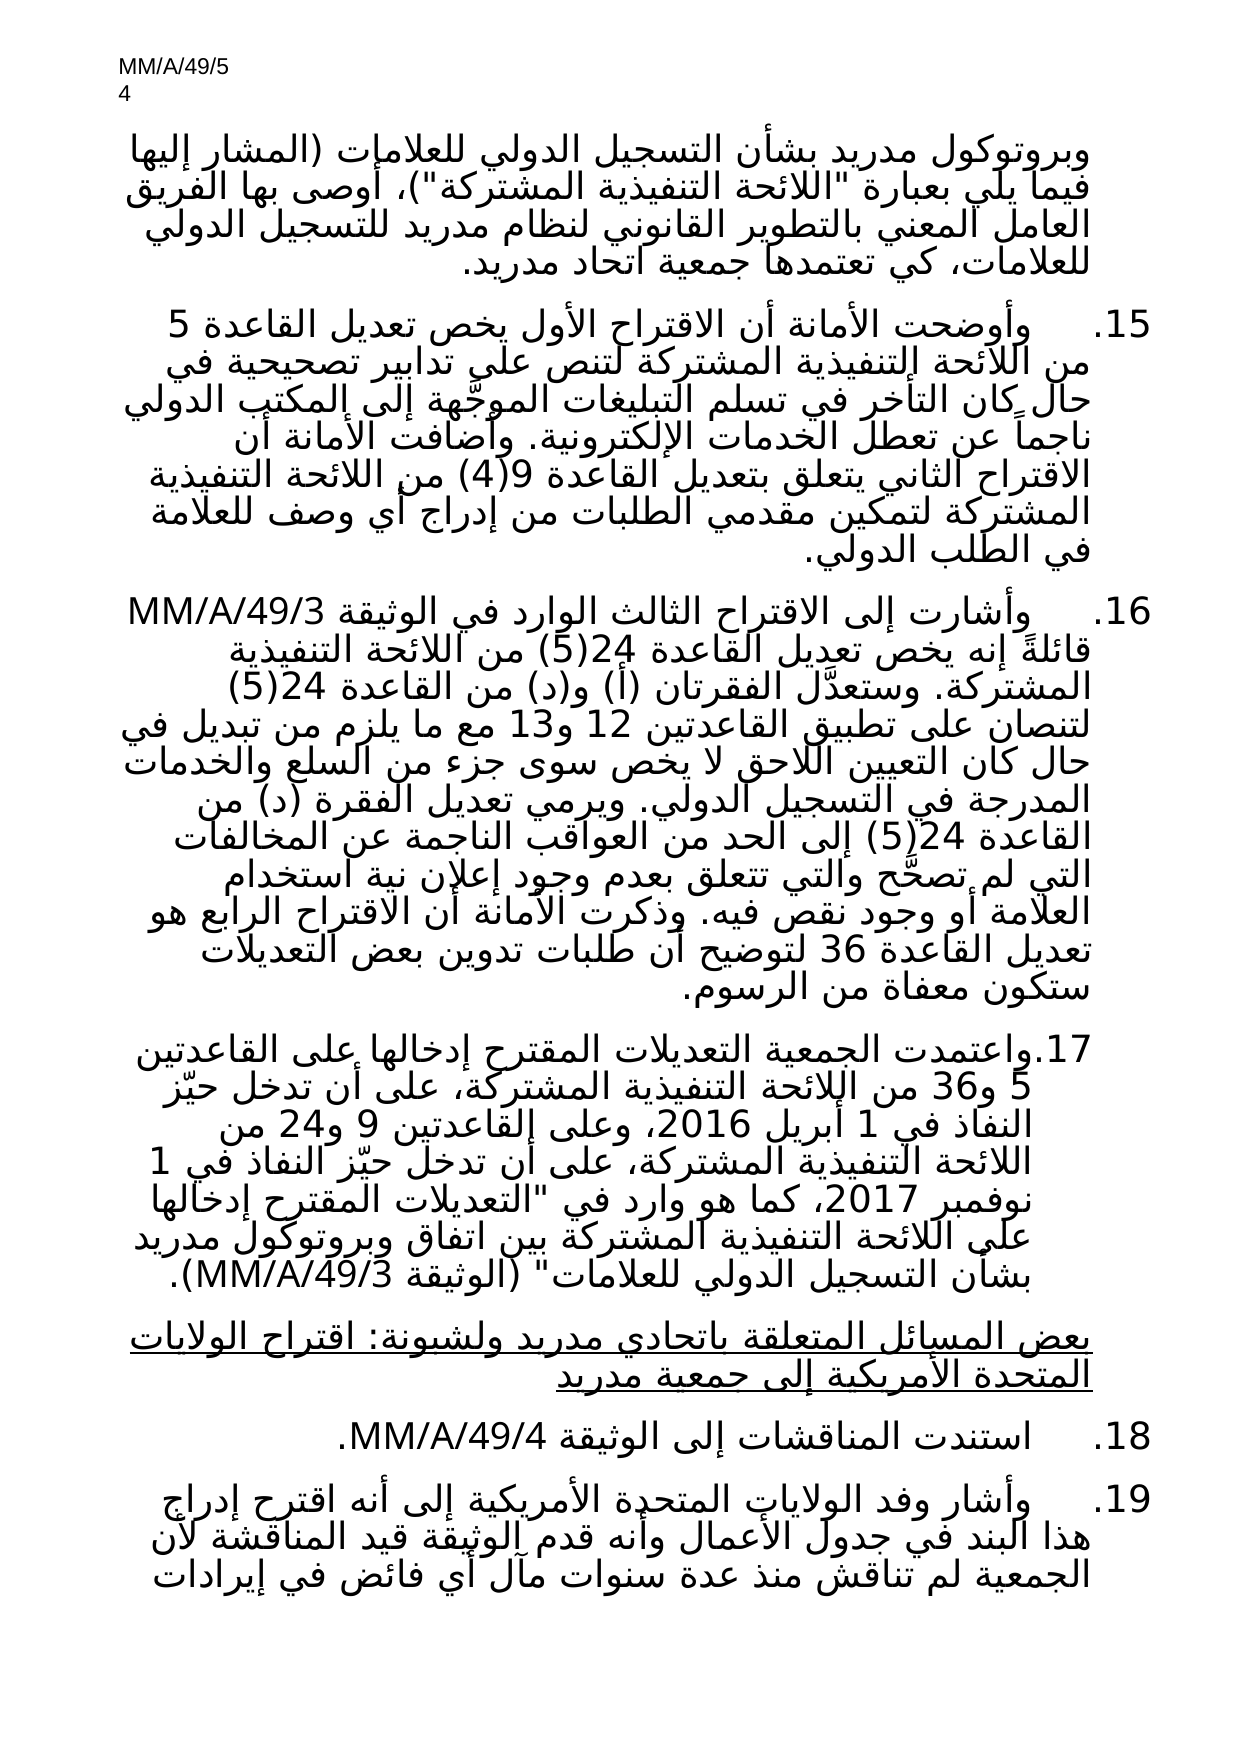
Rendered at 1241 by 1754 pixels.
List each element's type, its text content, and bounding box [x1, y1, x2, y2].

list وأشارت إلى الاقتراح الثالث الوارد في الوثيقة MM/A/49/3 قائلةً إنه يخص تعديل القاعدة 24(5) من اللائحة التنفيذية المشتركة. وستعدَّل الفقرتان (أ) و(د) من القاعدة 24(5) لتنصان على تطبيق القاعدتين 12 و13 مع ما يلزم من تبديل في حال كان التعيين اللاحق لا يخص سوى جزء من السلع والخدمات المدرجة في التسجيل الدولي. ويرمي تعديل الفقرة (د) من القاعدة 24(5) إلى الحد من العواقب الناجمة عن المخالفات التي لم تصحَّح والتي تتعلق بعدم وجود إعلان نية استخدام العلامة أو وجود نقص فيه. وذكرت الأمانة أن الاقتراح الرابع هو تعديل القاعدة 36 لتوضيح أن طلبات تدوين بعض التعديلات ستكون معفاة من الرسوم. [118, 595, 1092, 1007]
list استندت المناقشات إلى الوثيقة MM/A/49/4. [118, 1420, 643, 1457]
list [118, 132, 1092, 282]
list استندت المناقشات إلى الوثيقة MM/A/49/4. [628, 1420, 1092, 1457]
list وأوضحت الأمانة أن الاقتراح الأول يخص تعديل القاعدة 5 من اللائحة التنفيذية المشتركة لتنص على تدابير تصحيحية في حال كان التأخر في تسلم التبليغات الموجَّهة إلى المكتب الدولي ناجماً عن تعطل الخدمات الإلكترونية. وأضافت الأمانة أن الاقتراح الثاني يتعلق بتعديل القاعدة 9(4) من اللائحة التنفيذية المشتركة لتمكين مقدمي الطلبات من إدراج أي وصف للعلامة في الطلب الدولي. [118, 307, 1092, 570]
subtitle بعض المسائل المتعلقة باتحادي مدريد ولشبونة: اقتراح الولايات المتحدة الأمريكية إلى جمعية مدريد [118, 1320, 1092, 1395]
list واعتمدت الجمعية التعديلات المقترح إدخالها على القاعدتين 5 و36 من اللائحة التنفيذية المشتركة، على أن تدخل حيّز النفاذ في 1 أبريل 2016، وعلى القاعدتين 9 و24 من اللائحة التنفيذية المشتركة، على أن تدخل حيّز النفاذ في 1 نوفمبر 2017، كما هو وارد في "التعديلات المقترح إدخالها على اللائحة التنفيذية المشتركة بين اتفاق وبروتوكول مدريد بشأن التسجيل الدولي للعلامات" (الوثيقة ‎MM/A/49/3‏). [118, 1032, 1033, 1295]
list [118, 1482, 1092, 1595]
